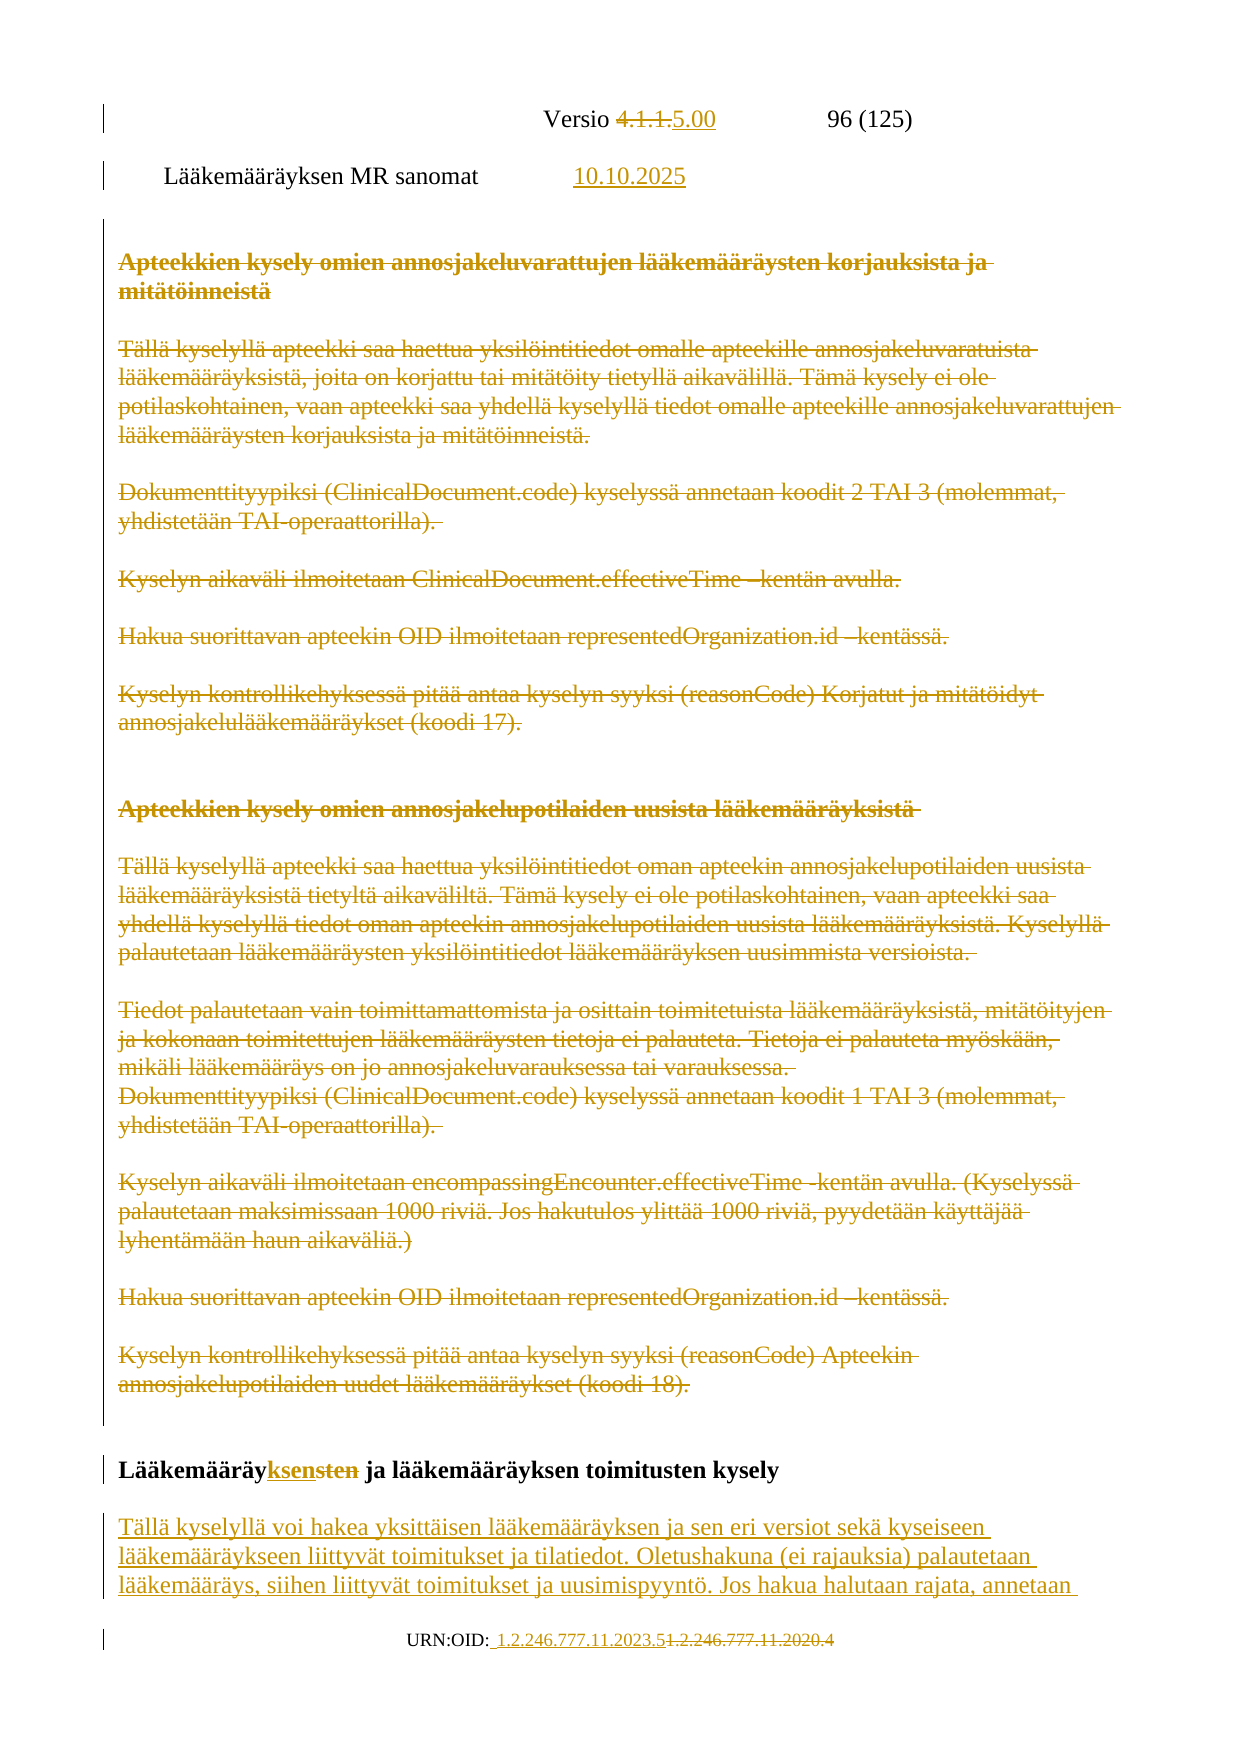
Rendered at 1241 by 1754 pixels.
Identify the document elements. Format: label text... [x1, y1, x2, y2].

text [118, 1512, 1122, 1599]
text Lääkemääräy ja lääkemääräyksen toimitusten kysely [118, 1455, 1122, 1484]
